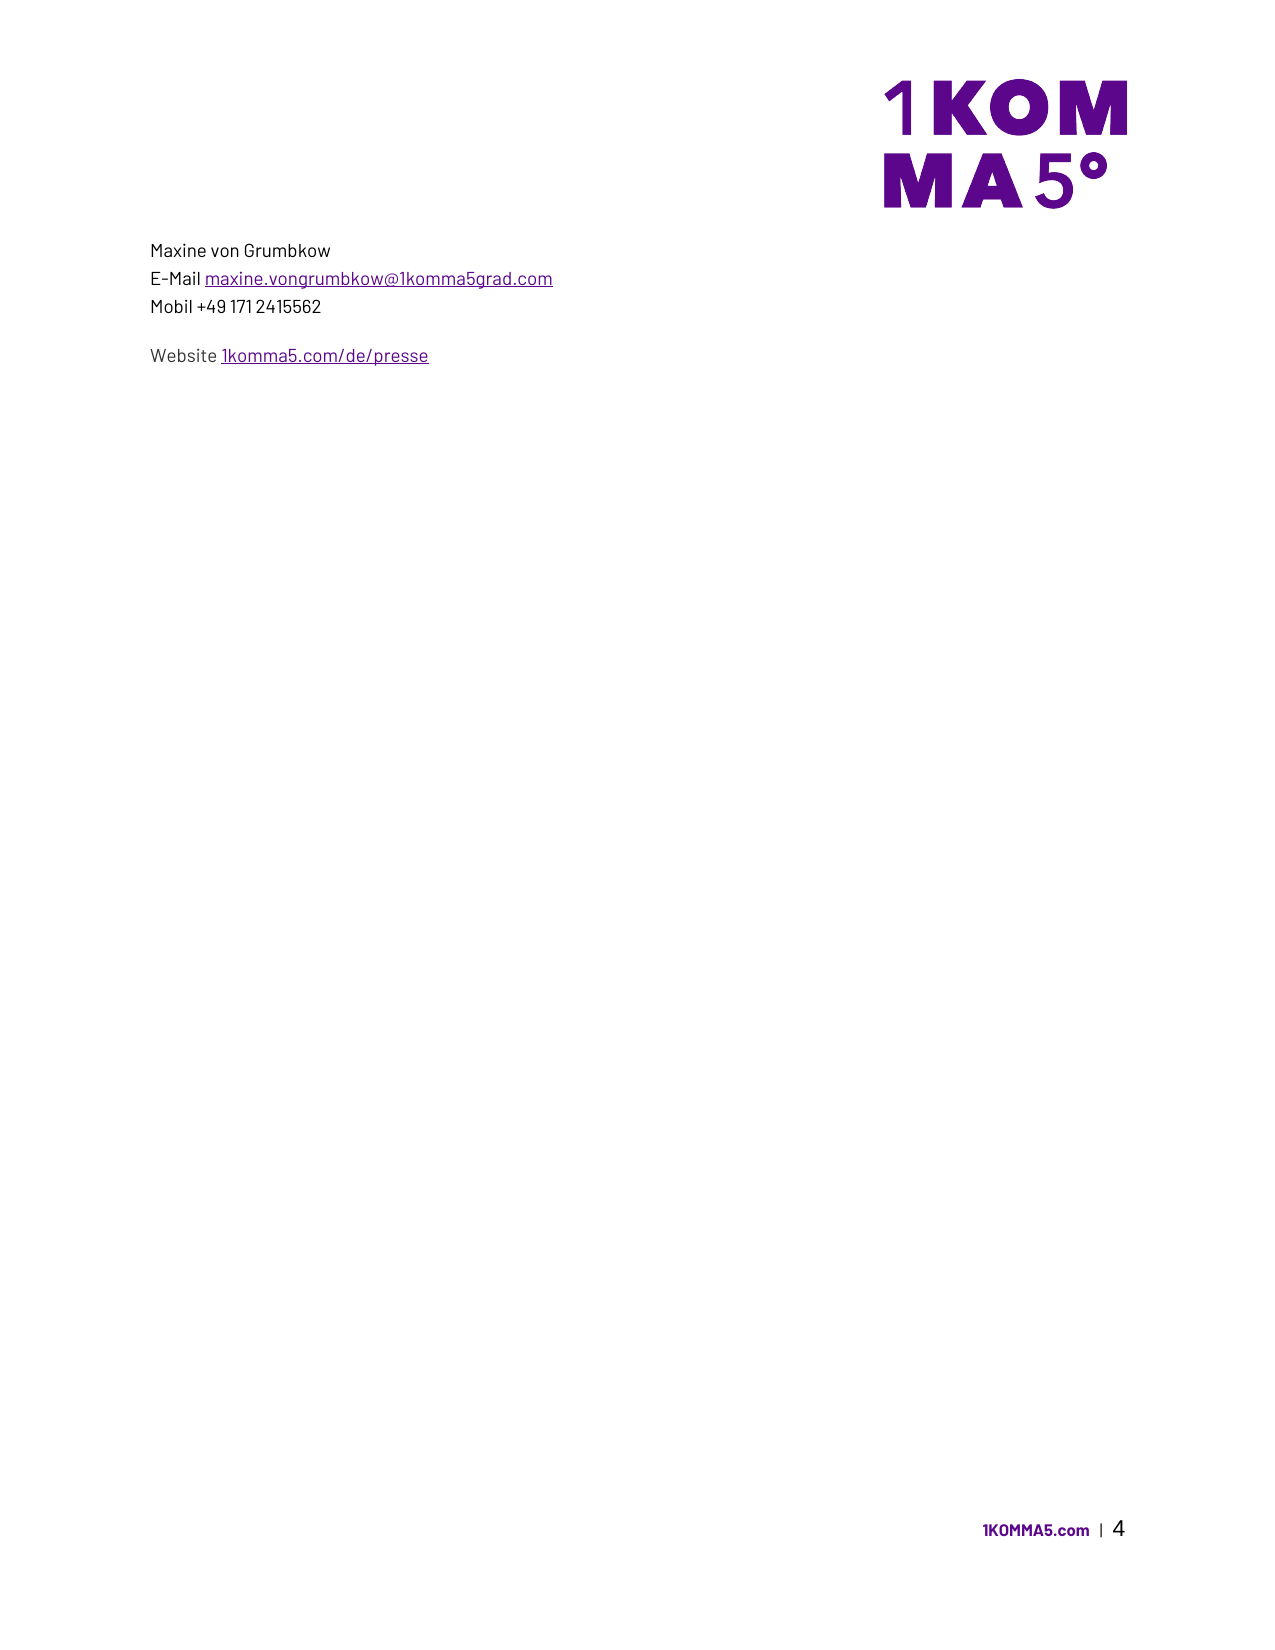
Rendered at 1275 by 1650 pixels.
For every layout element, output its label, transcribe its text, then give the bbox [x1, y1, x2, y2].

text Maxine von Grumbkow E-Mail maxine.vongrumbkow@1komma5grad.com Mobil +49 171 2415562 [150, 238, 1125, 317]
picture [857, 75, 1130, 235]
text Website 1komma5.com/de/presse [150, 343, 1125, 366]
